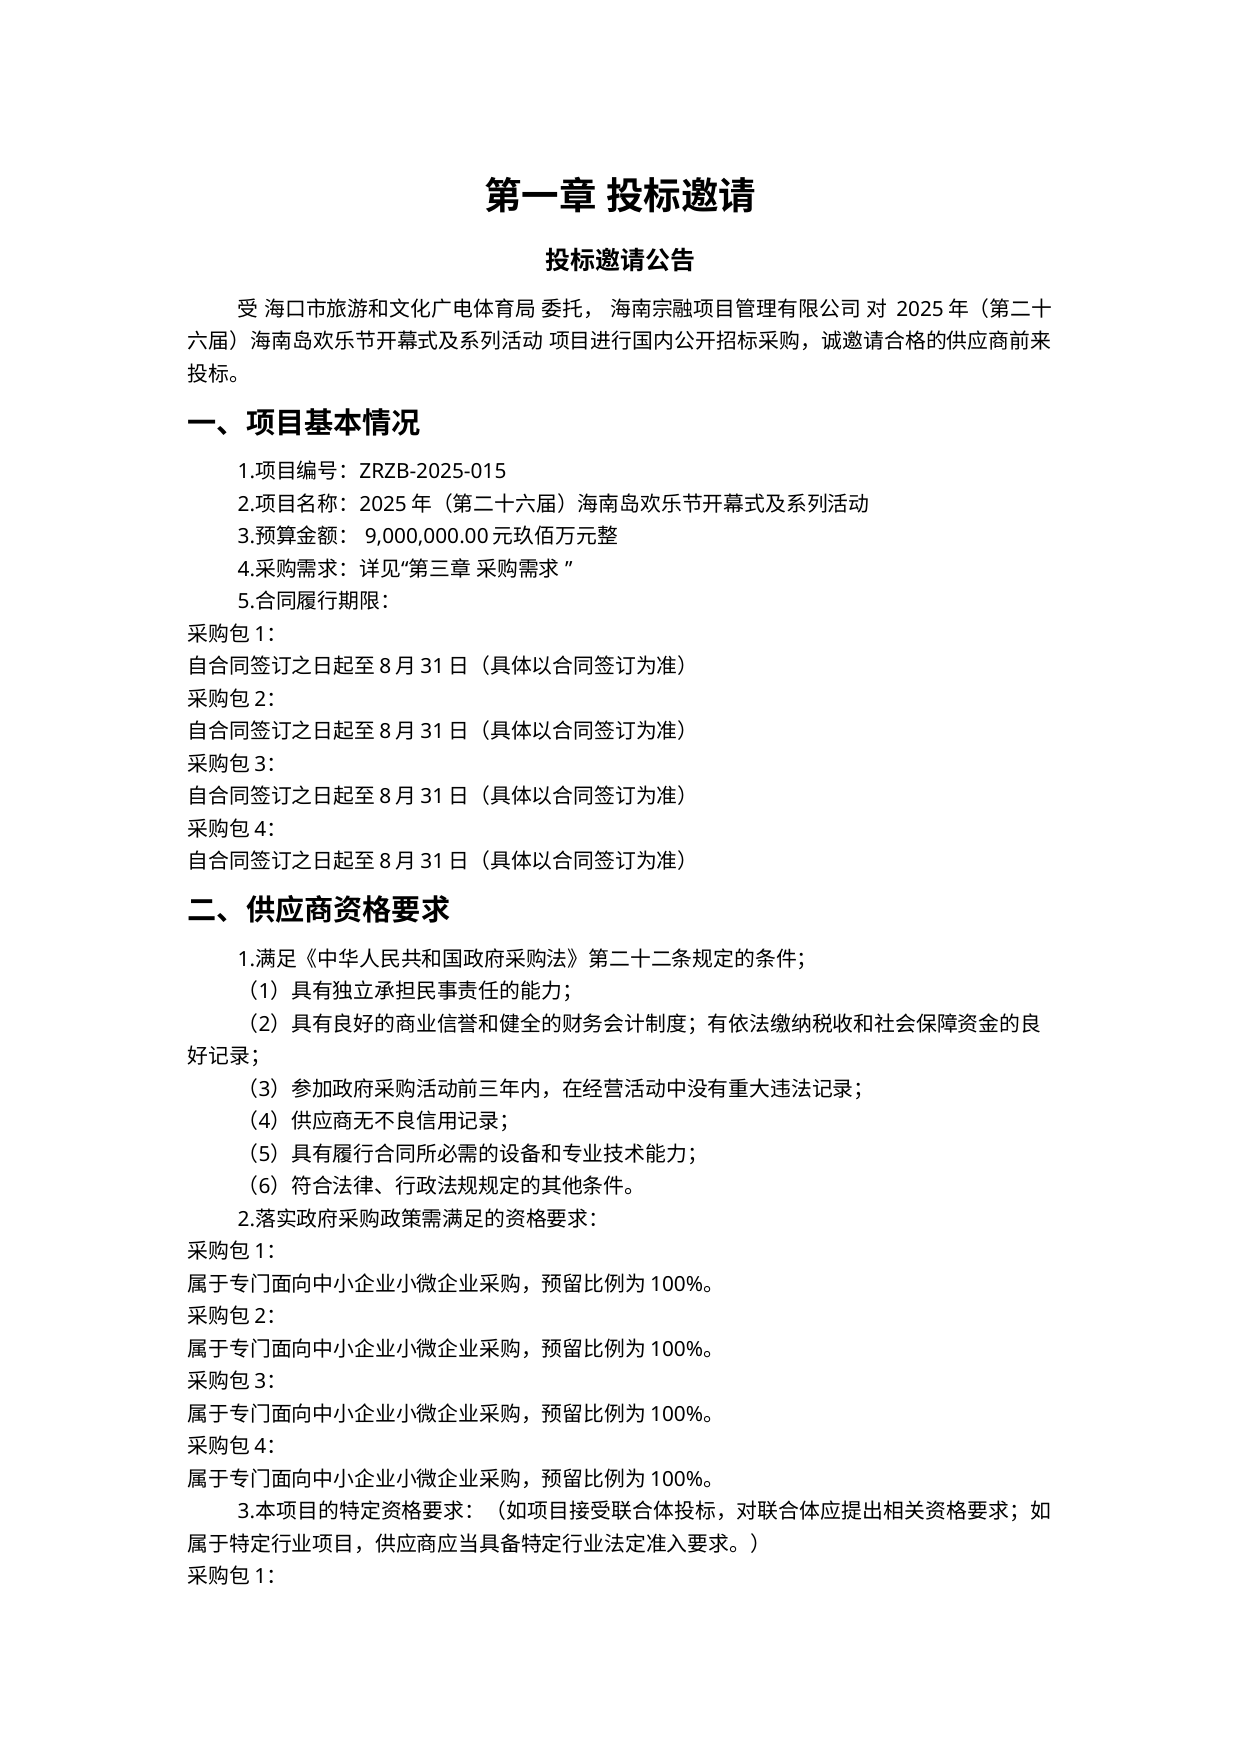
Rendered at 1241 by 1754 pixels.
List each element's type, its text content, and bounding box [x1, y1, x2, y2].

text 自合同签订之日起至8月31日（具体以合同签订为准） [187, 649, 1053, 682]
text 投标邀请公告 [187, 227, 1053, 292]
text 采购包3： [187, 747, 1053, 779]
text 采购包1： [187, 617, 1053, 649]
text 采购包1： [187, 1559, 1053, 1592]
text 4.采购需求：详见“第三章 采购需求 ” [187, 552, 1053, 584]
text 受 海口市旅游和文化广电体育局 委托， 海南宗融项目管理有限公司 对 2025年（第二十六届）海南岛欢乐节开幕式及系列活动 项目进行国内公开招标采购，诚邀请合格的供应商前来投标。 [187, 292, 1053, 389]
text 5.合同履行期限： [187, 584, 1053, 617]
text （1）具有独立承担民事责任的能力； [187, 974, 1053, 1007]
text 3.预算金额： 9,000,000.00元玖佰万元整 [187, 519, 1053, 552]
text 自合同签订之日起至8月31日（具体以合同签订为准） [187, 779, 1053, 812]
text 采购包2： [187, 1299, 1053, 1332]
text 采购包4： [187, 1429, 1053, 1462]
text （3）参加政府采购活动前三年内，在经营活动中没有重大违法记录； [187, 1072, 1053, 1104]
text （2）具有良好的商业信誉和健全的财务会计制度；有依法缴纳税收和社会保障资金的良好记录； [187, 1007, 1053, 1072]
text 二、供应商资格要求 [187, 877, 1053, 942]
text 3.本项目的特定资格要求：（如项目接受联合体投标，对联合体应提出相关资格要求；如属于特定行业项目，供应商应当具备特定行业法定准入要求。） [187, 1494, 1053, 1559]
text 一、项目基本情况 [187, 389, 1053, 454]
text 采购包4： [187, 812, 1053, 844]
text （5）具有履行合同所必需的设备和专业技术能力； [187, 1137, 1053, 1169]
text 属于专门面向中小企业小微企业采购，预留比例为100%。 [187, 1332, 1053, 1364]
text 2.落实政府采购政策需满足的资格要求： [187, 1202, 1053, 1234]
text 属于专门面向中小企业小微企业采购，预留比例为100%。 [187, 1462, 1053, 1494]
text 第一章 投标邀请 [187, 162, 1053, 227]
text （6）符合法律、行政法规规定的其他条件。 [187, 1169, 1053, 1202]
text 属于专门面向中小企业小微企业采购，预留比例为100%。 [187, 1397, 1053, 1429]
text （4）供应商无不良信用记录； [187, 1104, 1053, 1137]
text 采购包2： [187, 682, 1053, 714]
text 自合同签订之日起至8月31日（具体以合同签订为准） [187, 844, 1053, 877]
text 1.满足《中华人民共和国政府采购法》第二十二条规定的条件； [187, 942, 1053, 974]
text 采购包1： [187, 1234, 1053, 1267]
text 采购包3： [187, 1364, 1053, 1397]
text 2.项目名称：2025年（第二十六届）海南岛欢乐节开幕式及系列活动 [187, 487, 1053, 519]
text 1.项目编号：ZRZB-2025-015 [187, 454, 1053, 487]
text 属于专门面向中小企业小微企业采购，预留比例为100%。 [187, 1267, 1053, 1299]
text 自合同签订之日起至8月31日（具体以合同签订为准） [187, 714, 1053, 747]
